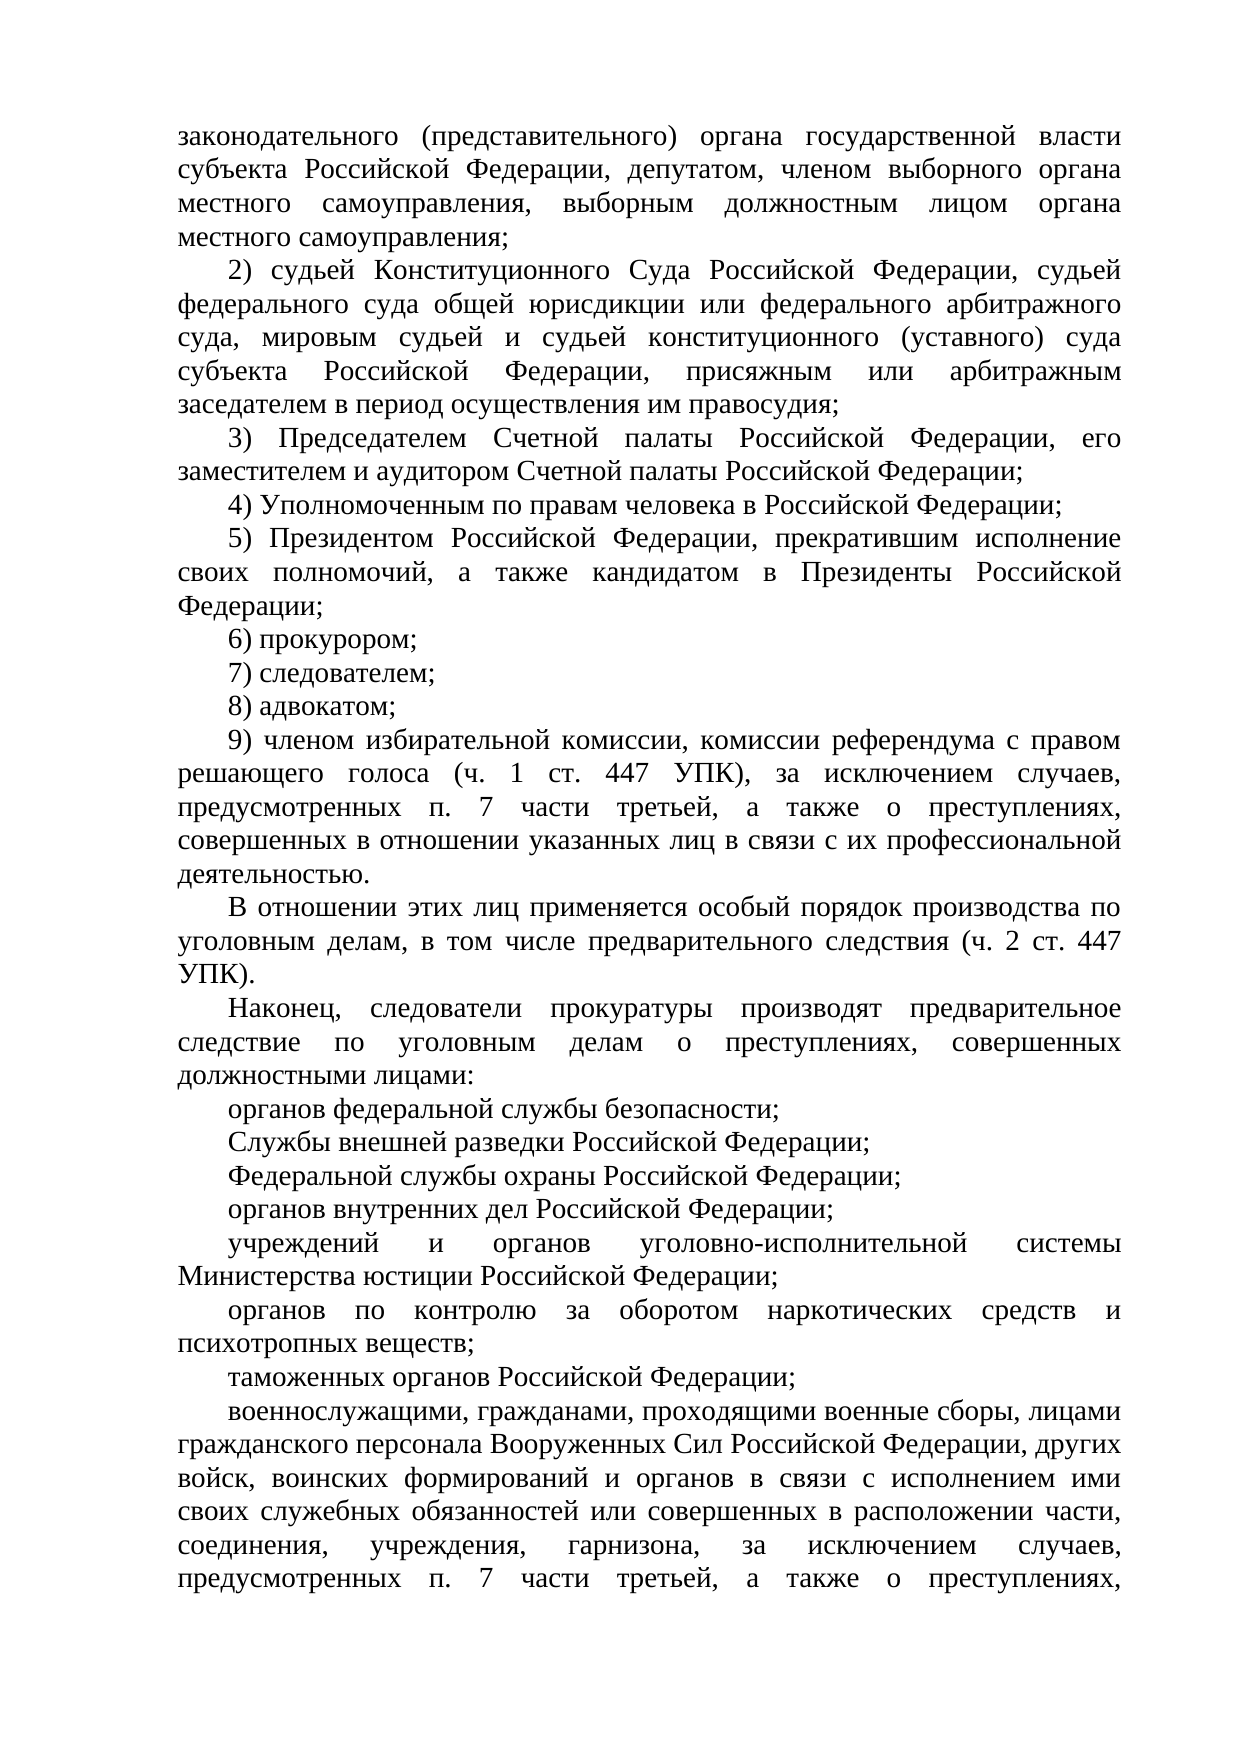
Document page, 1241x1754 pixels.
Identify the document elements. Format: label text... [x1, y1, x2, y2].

text 4) Уполномоченным по правам человека в Российской Федерации; [177, 487, 1122, 521]
text таможенных органов Российской Федерации; [177, 1359, 1122, 1393]
text органов федеральной службы безопасности; [177, 1091, 1122, 1124]
text органов по контролю за оборотом наркотических средств и психотропных веществ; [177, 1292, 1122, 1359]
text Федеральной службы охраны Российской Федерации; [177, 1158, 1122, 1191]
text 5) Президентом Российской Федерации, прекратившим исполнение своих полномочий, а также кандидатом в Президенты Российской Федерации; [177, 521, 1122, 621]
text органов внутренних дел Российской Федерации; [177, 1191, 1122, 1225]
text 8) адвокатом; [177, 688, 1122, 722]
text 3) Председателем Счетной палаты Российской Федерации, его заместителем и аудитором Счетной палаты Российской Федерации; [177, 420, 1122, 487]
text 6) прокурором; [177, 621, 1122, 655]
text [177, 118, 1122, 252]
text В отношении этих лиц применяется особый порядок производства по уголовным делам, в том числе предварительного следствия (ч. 2 ст. 447 УПК). [177, 889, 1122, 990]
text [177, 1393, 1122, 1594]
text Службы внешней разведки Российской Федерации; [177, 1124, 1122, 1158]
text 2) судьей Конституционного Суда Российской Федерации, судьей федерального суда общей юрисдикции или федерального арбитражного суда, мировым судьей и судьей конституционного (уставного) суда субъекта Российской Федерации, присяжным или арбитражным заседателем в период осуществления им правосудия; [177, 252, 1122, 420]
text Наконец, следователи прокуратуры производят предварительное следствие по уголовным делам о преступлениях, совершенных должностными лицами: [177, 990, 1122, 1091]
text 9) членом избирательной комиссии, комиссии референдума с правом решающего голоса (ч. 1 ст. 447 УПК), за исключением случаев, предусмотренных п. 7 части третьей, а также о преступлениях, совершенных в отношении указанных лиц в связи с их профессиональной деятельностью. [177, 722, 1122, 889]
text учреждений и органов уголовно-исполнительной системы Министерства юстиции Российской Федерации; [177, 1225, 1122, 1292]
text 7) следователем; [177, 655, 1122, 688]
